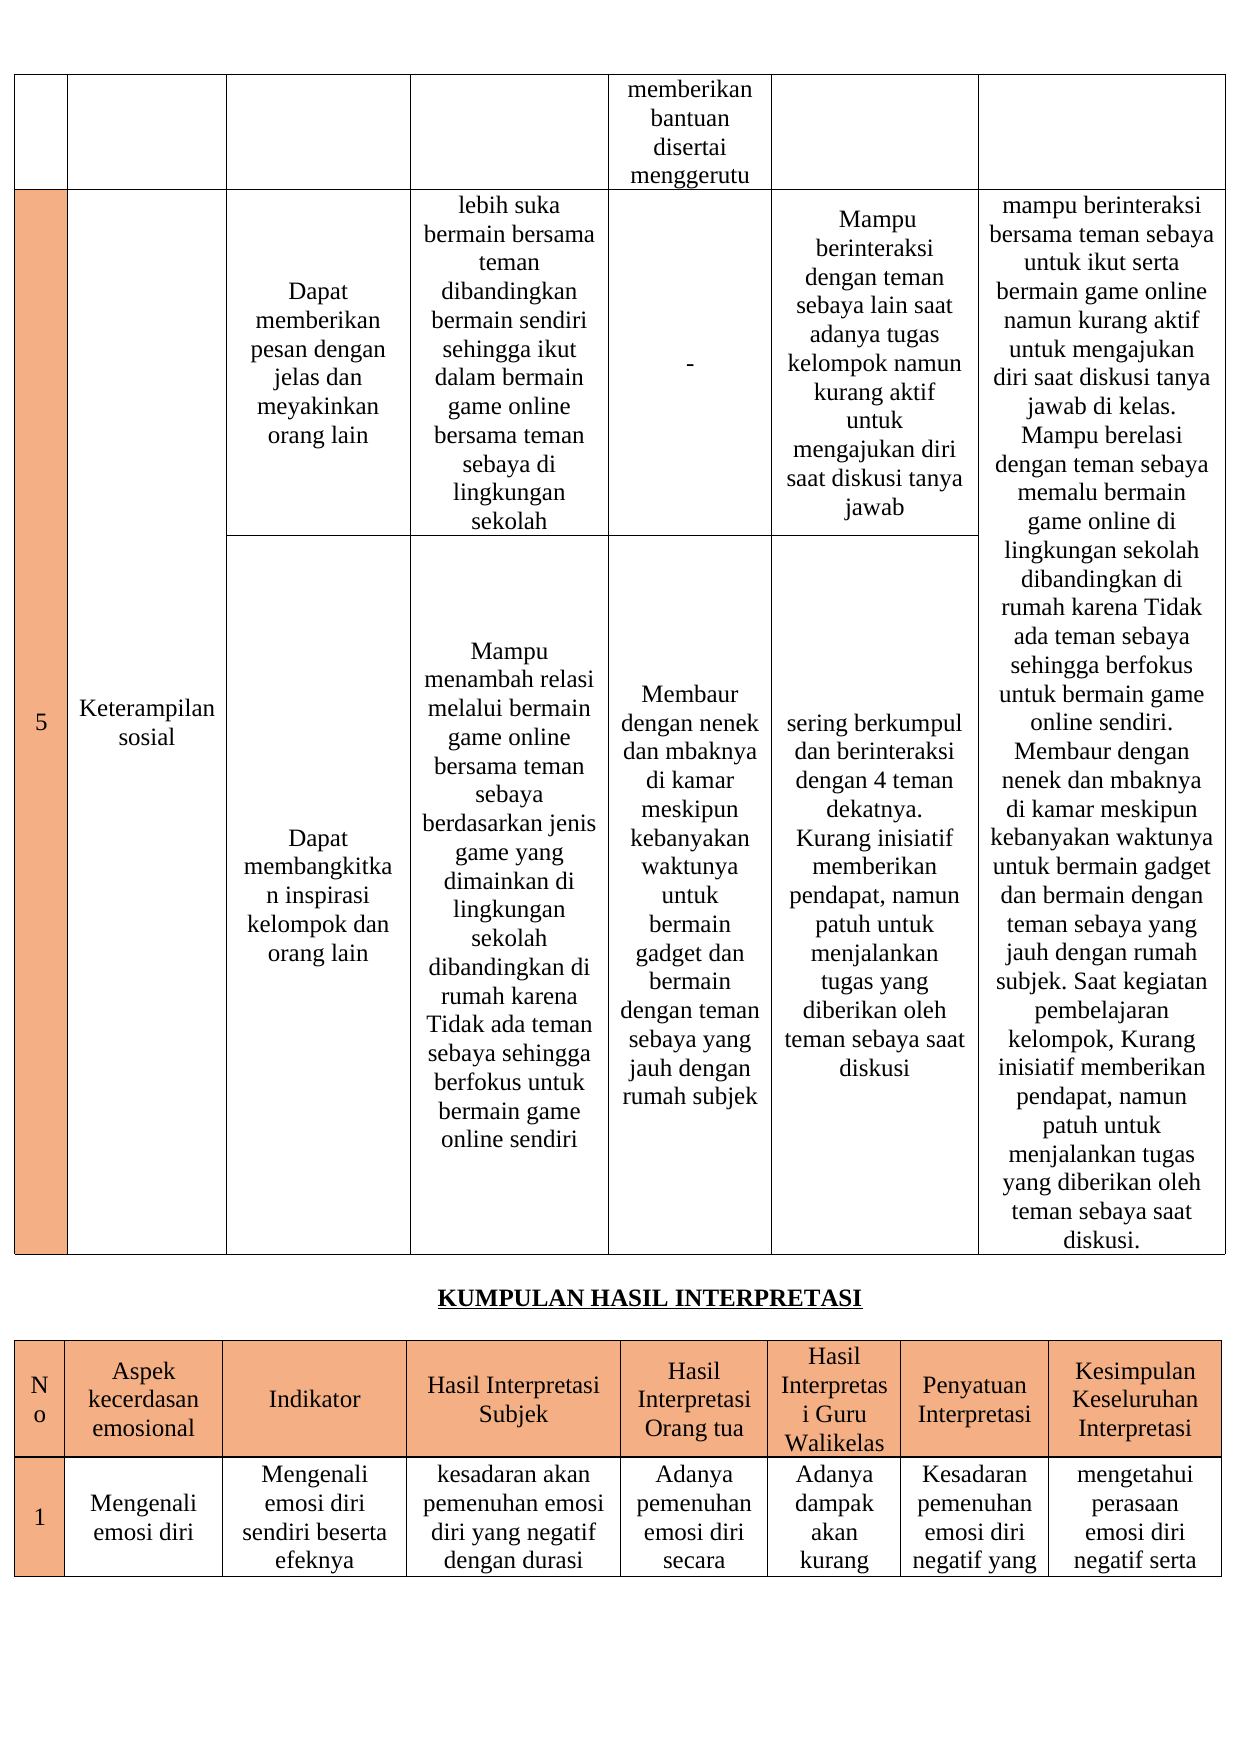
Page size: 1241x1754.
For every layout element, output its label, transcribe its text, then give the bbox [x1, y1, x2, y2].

table_header Hasil Interpretasi Orang tua [621, 1341, 767, 1456]
table_header Kesimpulan Keseluruhan Interpretasi [1049, 1341, 1221, 1456]
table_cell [1049, 1458, 1221, 1576]
table_cell Dapat membangkitkan inspirasi kelompok dan orang lain [227, 536, 410, 1254]
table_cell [901, 1458, 1048, 1576]
table_header Hasil Interpretasi Subjek [407, 1341, 620, 1456]
table_header Penyatuan Interpretasi [901, 1341, 1048, 1456]
table_cell Mampu berinteraksi dengan teman sebaya lain saat adanya tugas kelompok namun kurang aktif untuk mengajukan diri saat diskusi tanya jawab [772, 190, 978, 535]
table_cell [609, 75, 771, 189]
table_cell Keterampilan sosial [68, 190, 226, 1254]
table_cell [768, 1458, 900, 1576]
table_cell = [772, 75, 978, 189]
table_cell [223, 1458, 406, 1576]
table_cell Mampu menambah relasi melalui bermain game online bersama teman sebaya berdasarkan jenis game yang dimainkan di lingkungan sekolah dibandingkan di rumah karena Tidak ada teman sebaya sehingga berfokus untuk bermain game online sendiri [411, 536, 608, 1254]
text KUMPULAN HASIL INTERPRETASI [236, 1283, 1063, 1312]
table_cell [411, 75, 608, 189]
table_header Indikator [223, 1341, 406, 1456]
table_cell - [609, 190, 771, 535]
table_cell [407, 1458, 620, 1576]
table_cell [621, 1458, 767, 1576]
table_header Hasil Interpretasi Guru Walikelas [768, 1341, 900, 1456]
table_header No [15, 1341, 64, 1456]
table_cell sering berkumpul dan berinteraksi dengan 4 teman dekatnya. Kurang inisiatif memberikan pendapat, namun patuh untuk menjalankan tugas yang diberikan oleh teman sebaya saat diskusi [772, 536, 978, 1254]
table_cell mampu berinteraksi bersama teman sebaya untuk ikut serta bermain game online namun kurang aktif untuk mengajukan diri saat diskusi tanya jawab di kelas. Mampu berelasi dengan teman sebaya memalu bermain game online di lingkungan sekolah dibandingkan di rumah karena Tidak ada teman sebaya sehingga berfokus untuk bermain game online sendiri. Membaur dengan nenek dan mbaknya di kamar meskipun kebanyakan waktunya untuk bermain gadget dan bermain dengan teman sebaya yang jauh dengan rumah subjek. Saat kegiatan pembelajaran kelompok, Kurang inisiatif memberikan pendapat, namun patuh untuk menjalankan tugas yang diberikan oleh teman sebaya saat diskusi. [979, 190, 1225, 1254]
table_cell Dapat memberikan pesan dengan jelas dan meyakinkan orang lain [227, 190, 410, 535]
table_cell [65, 1458, 222, 1576]
table_header Aspek kecerdasan emosional [65, 1341, 222, 1456]
table_cell Membaur dengan nenek dan mbaknya di kamar meskipun kebanyakan waktunya untuk bermain gadget dan bermain dengan teman sebaya yang jauh dengan rumah subjek [609, 536, 771, 1254]
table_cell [227, 75, 410, 189]
table_cell 5 [15, 190, 67, 1254]
table_cell lebih suka bermain bersama teman dibandingkan bermain sendiri sehingga ikut dalam bermain game online bersama teman sebaya di lingkungan sekolah [411, 190, 608, 535]
table_cell 1 [15, 1458, 64, 1576]
